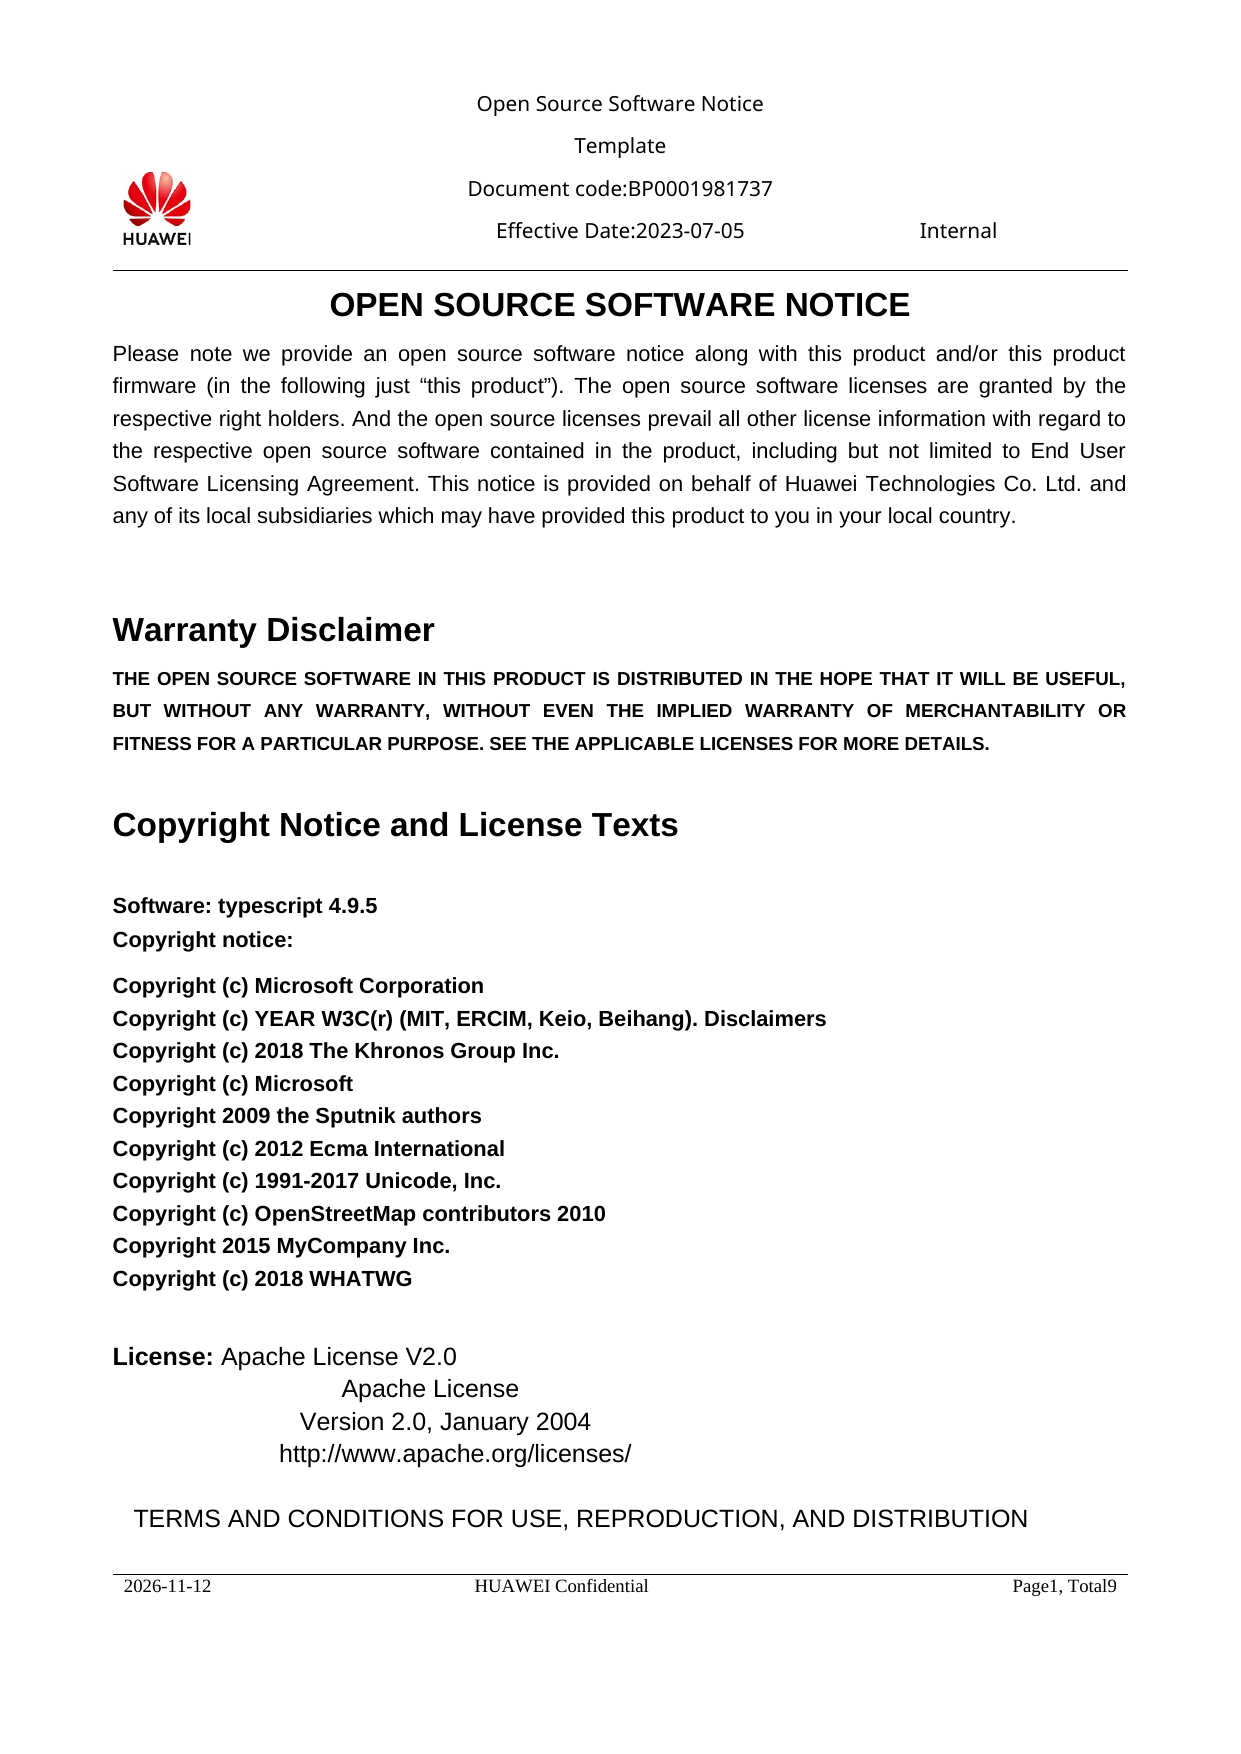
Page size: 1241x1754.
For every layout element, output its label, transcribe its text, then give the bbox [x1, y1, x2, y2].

text Copyright (c) 1991-2017 Unicode, Inc. [112, 1165, 1128, 1197]
title Software: typescript 4.9.5 [112, 890, 1128, 922]
text Copyright (c) OpenStreetMap contributors 2010 [112, 1197, 1128, 1230]
text Copyright Notice and License Texts [112, 792, 1128, 857]
text TERMS AND CONDITIONS FOR USE, REPRODUCTION, AND DISTRIBUTION [112, 1502, 1128, 1535]
text License: Apache License V2.0 [112, 1340, 1128, 1372]
text http://www.apache.org/licenses/ [112, 1437, 1128, 1470]
text Copyright (c) 2018 The Khronos Group Inc. [112, 1035, 1128, 1067]
text The open source software in this product is distributed in the hope that it will be useful, but WITHOUT ANY WARRANTY, without even the implied warranty of MERCHANTABILITY or FITNESS FOR A PARTICULAR PURPOSE. See the applicable licenses for more details. [112, 662, 1128, 760]
text Copyright 2009 the Sputnik authors [112, 1100, 1128, 1132]
text Warranty Disclaimer [112, 597, 1128, 662]
text Version 2.0, January 2004 [112, 1405, 1128, 1437]
text Copyright (c) 2012 Ecma International [112, 1132, 1128, 1165]
text Copyright 2015 MyCompany Inc. [112, 1230, 1128, 1262]
text Copyright notice: [112, 922, 1128, 955]
text Copyright (c) 2018 WHATWG [112, 1262, 1128, 1295]
text Copyright (c) Microsoft [112, 1067, 1128, 1100]
text Apache License [112, 1372, 1128, 1405]
text OPEN SOURCE SOFTWARE NOTICE [112, 272, 1128, 337]
text Copyright (c) YEAR W3C(r) (MIT, ERCIM, Keio, Beihang). Disclaimers [112, 1002, 1128, 1035]
text Please note we provide an open source software notice along with this product and/or this product firmware (in the following just “this product”). The open source software licenses are granted by the respective right holders. And the open source licenses prevail all other license information with regard to the respective open source software contained in the product, including but not limited to End User Software Licensing Agreement. This notice is provided on behalf of Huawei Technologies Co. Ltd. and any of its local subsidiaries which may have provided this product to you in your local country. [112, 337, 1128, 532]
text Copyright (c) Microsoft Corporation [112, 970, 1128, 1002]
picture [123, 172, 191, 245]
